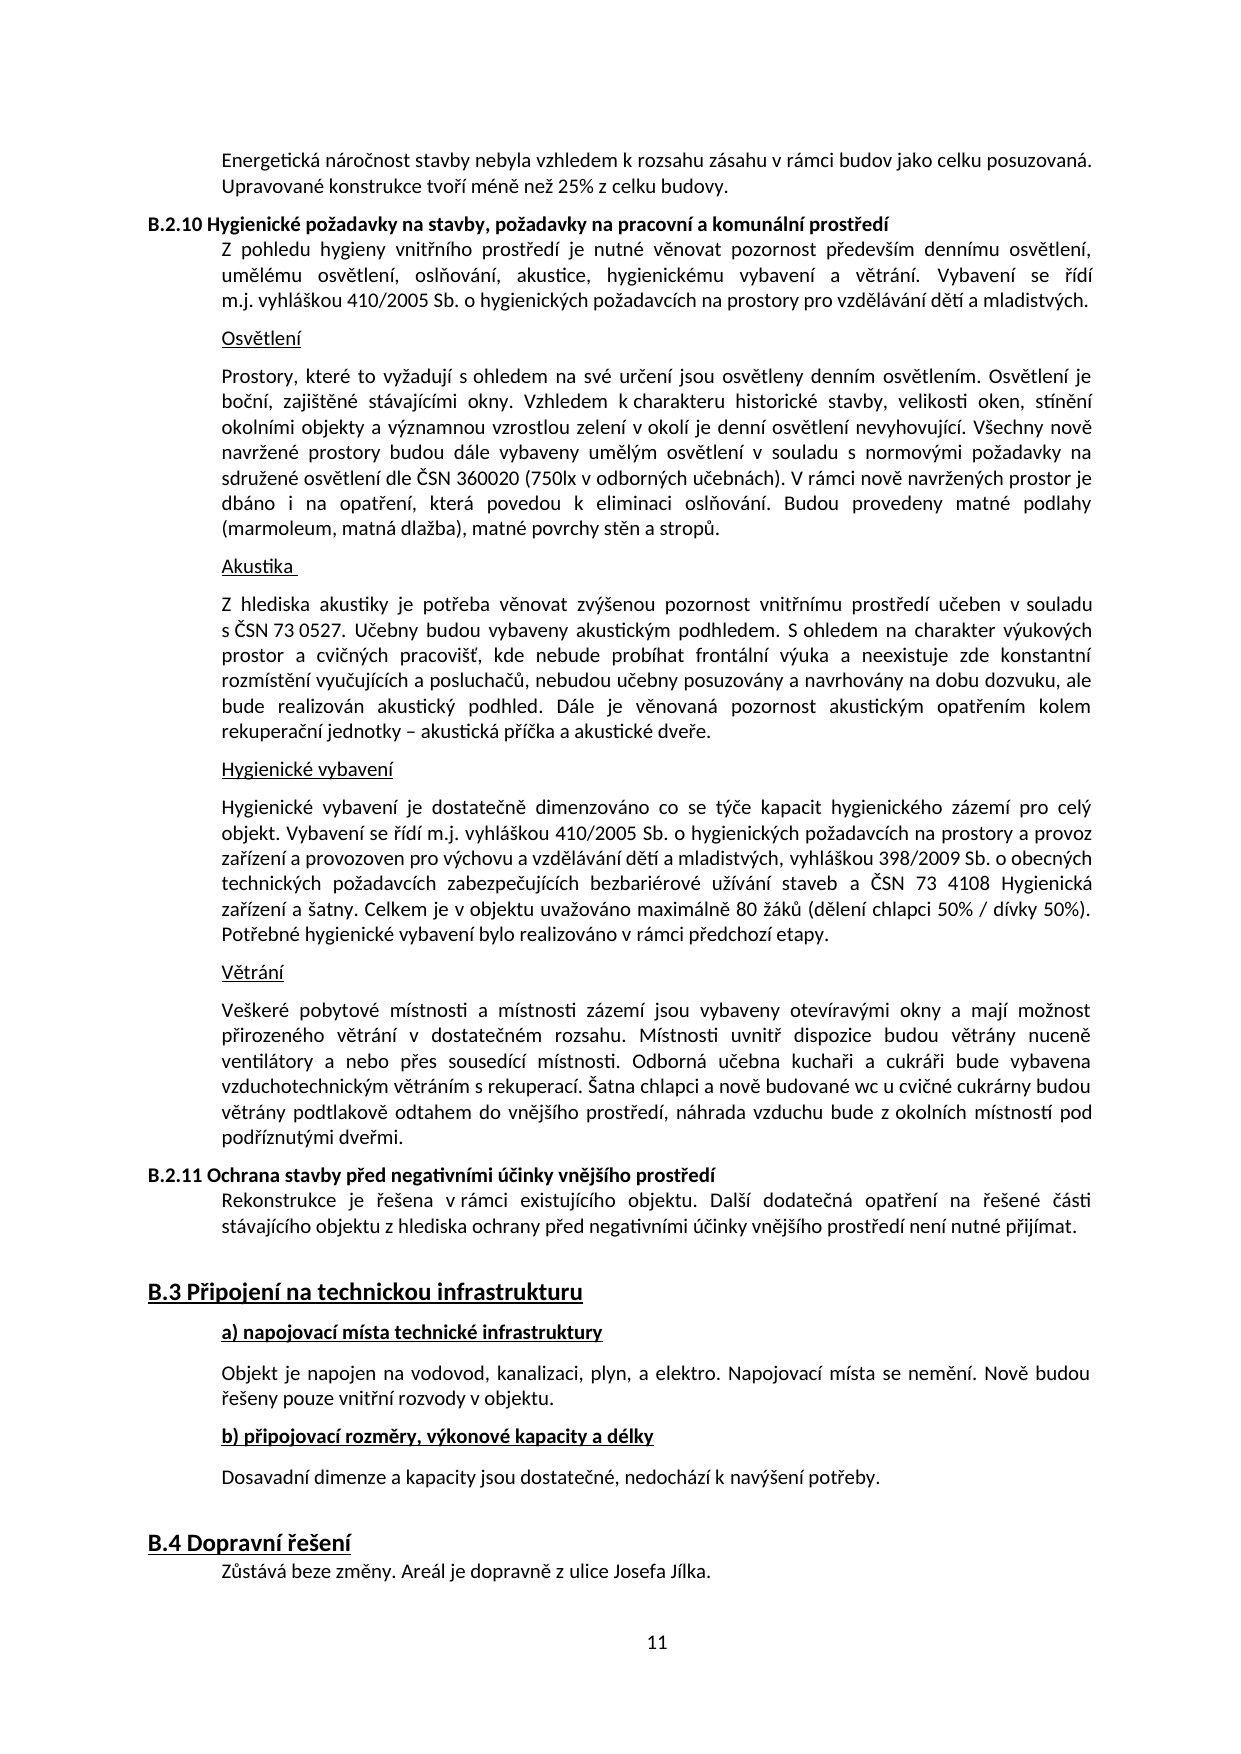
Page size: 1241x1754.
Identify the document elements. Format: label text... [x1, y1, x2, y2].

text Energetická náročnost stavby nebyla vzhledem k rozsahu zásahu v rámci budov jako celku posuzovaná. Upravované konstrukce tvoří méně než 25% z celku budovy. [221, 148, 1093, 198]
subtitle B.2.11 Ochrana stavby před negativními účinky vnějšího prostředí [148, 1162, 1093, 1188]
text Z hlediska akustiky je potřeba věnovat zvýšenou pozornost vnitřnímu prostředí učeben v souladu s ČSN 73 0527. Učebny budou vybaveny akustickým podhledem. S ohledem na charakter výukových prostor a cvičných pracovišť, kde nebude probíhat frontální výuka a neexistuje zde konstantní rozmístění vyučujících a posluchačů, nebudou učebny posuzovány a navrhovány na dobu dozvuku, ale bude realizován akustický podhled. Dále je věnovaná pozornost akustickým opatřením kolem rekuperační jednotky – akustická příčka a akustické dveře. [221, 591, 1093, 744]
text Větrání [221, 959, 1093, 985]
text Osvětlení [221, 325, 1093, 351]
text Prostory, které to vyžadují s ohledem na své určení jsou osvětleny denním osvětlením. Osvětlení je boční, zajištěné stávajícími okny. Vzhledem k charakteru historické stavby, velikosti oken, stínění okolními objekty a významnou vzrostlou zelení v okolí je denní osvětlení nevyhovující. Všechny nově navržené prostory budou dále vybaveny umělým osvětlení v souladu s normovými požadavky na sdružené osvětlení dle ČSN 360020 (750lx v odborných učebnách). V rámci nově navržených prostor je dbáno i na opatření, která povedou k eliminaci oslňování. Budou provedeny matné podlahy (marmoleum, matná dlažba), matné povrchy stěn a stropů. [221, 363, 1093, 541]
text Hygienické vybavení [221, 756, 1093, 782]
text Objekt je napojen na vodovod, kanalizaci, plyn, a elektro. Napojovací místa se nemění. Nově budou řešeny pouze vnitřní rozvody v objektu. [221, 1360, 1093, 1411]
subtitle b) připojovací rozměry, výkonové kapacity a délky [221, 1423, 1093, 1449]
subtitle a) napojovací místa technické infrastruktury [221, 1319, 1093, 1344]
text Veškeré pobytové místnosti a místnosti zázemí jsou vybaveny otevíravými okny a mají možnost přirozeného větrání v dostatečném rozsahu. Místnosti uvnitř dispozice budou větrány nuceně ventilátory a nebo přes sousedící místnosti. Odborná učebna kuchaři a cukráři bude vybavena vzduchotechnickým větráním s rekuperací. Šatna chlapci a nově budované wc u cvičné cukrárny budou větrány podtlakově odtahem do vnějšího prostředí, náhrada vzduchu bude z okolních místností pod podříznutými dveřmi. [221, 997, 1093, 1150]
subtitle B.4 Dopravní řešení [148, 1527, 1093, 1558]
subtitle B.3 Připojení na technickou infrastrukturu [148, 1276, 1093, 1306]
text Akustika [221, 553, 1093, 579]
text Zůstává beze změny. Areál je dopravně z ulice Josefa Jílka. [221, 1558, 1093, 1583]
text Z pohledu hygieny vnitřního prostředí je nutné věnovat pozornost především dennímu osvětlení, umělému osvětlení, oslňování, akustice, hygienickému vybavení a větrání. Vybavení se řídí m.j. vyhláškou 410/2005 Sb. o hygienických požadavcích na prostory pro vzdělávání dětí a mladistvých. [221, 236, 1093, 313]
subtitle B.2.10 Hygienické požadavky na stavby, požadavky na pracovní a komunální prostředí [148, 211, 1093, 236]
text Rekonstrukce je řešena v rámci existujícího objektu. Další dodatečná opatření na řešené části stávajícího objektu z hlediska ochrany před negativními účinky vnějšího prostředí není nutné přijímat. [221, 1188, 1093, 1238]
text Hygienické vybavení je dostatečně dimenzováno co se týče kapacit hygienického zázemí pro celý objekt. Vybavení se řídí m.j. vyhláškou 410/2005 Sb. o hygienických požadavcích na prostory a provoz zařízení a provozoven pro výchovu a vzdělávání dětí a mladistvých, vyhláškou 398/2009 Sb. o obecných technických požadavcích zabezpečujících bezbariérové užívání staveb a ČSN 73 4108 Hygienická zařízení a šatny. Celkem je v objektu uvažováno maximálně 80 žáků (dělení chlapci 50% / dívky 50%). Potřebné hygienické vybavení bylo realizováno v rámci předchozí etapy. [221, 794, 1093, 947]
text Dosavadní dimenze a kapacity jsou dostatečné, nedochází k navýšení potřeby. [221, 1464, 1093, 1490]
